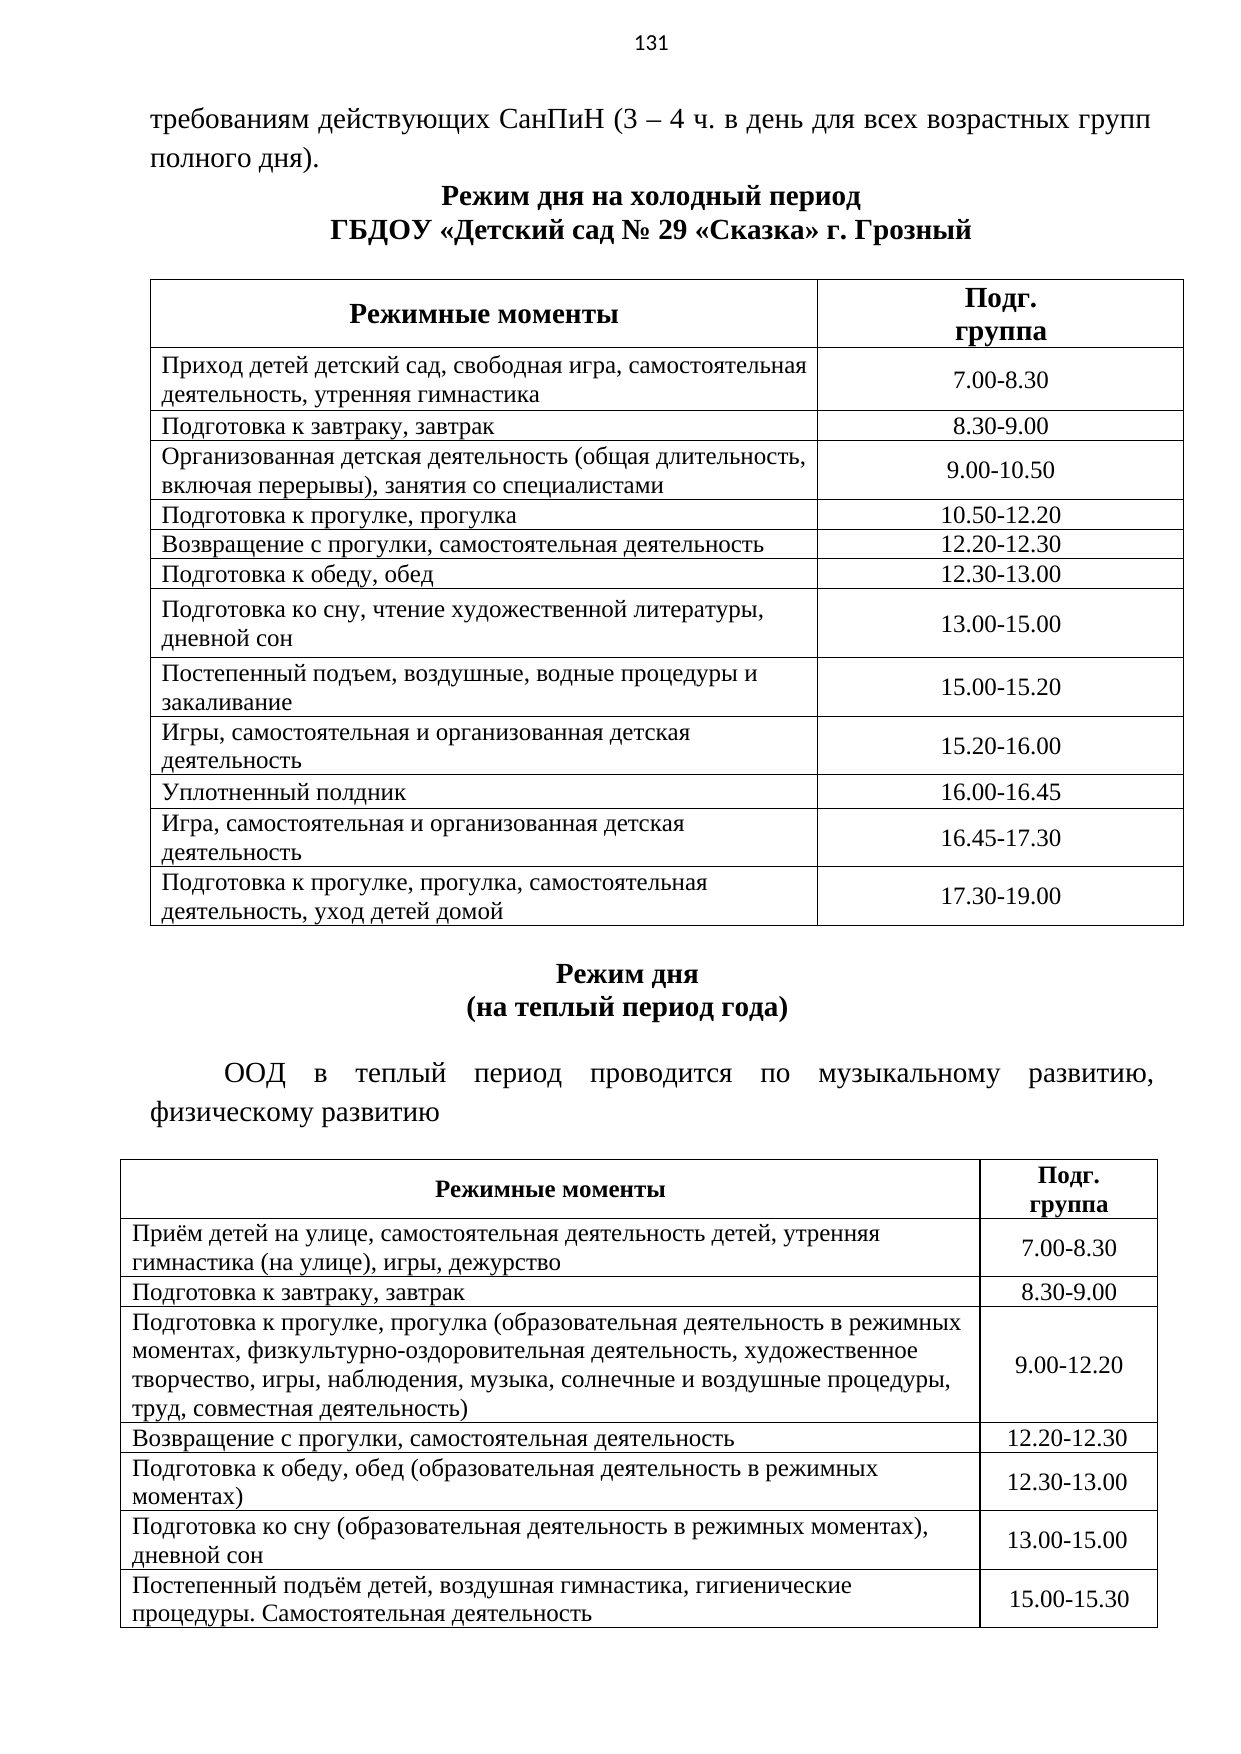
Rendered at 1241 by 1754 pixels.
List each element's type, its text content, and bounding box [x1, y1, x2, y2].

table_cell 12.30-13.00 [981, 1453, 1157, 1510]
table_cell Приход детей детский сад, свободная игра, самостоятельная деятельность, утренняя гимнастика [151, 348, 817, 410]
table_cell Организованная детская деятельность (общая длительность, включая перерывы), занятия со специалистами [151, 441, 817, 499]
table_cell 10.50-12.20 [818, 500, 1183, 528]
text Режим дня на холодный период [150, 178, 1152, 212]
table_cell 16.00-16.45 [818, 775, 1183, 807]
table_cell Постепенный подъем, воздушные, водные процедуры и закаливание [151, 658, 817, 716]
table_cell Приём детей на улице, самостоятельная деятельность детей, утренняя гимнастика (на улице), игры, дежурство [121, 1219, 979, 1276]
table_header Режимные моменты [121, 1160, 979, 1217]
table_cell Подготовка к прогулке, прогулка [151, 500, 817, 528]
table_cell 7.00-8.30 [981, 1219, 1157, 1276]
table_cell Подготовка ко сну, чтение художественной литературы, дневной сон [151, 589, 817, 657]
table_cell Подготовка к прогулке, прогулка (образовательная деятельность в режимных моментах, физкультурно-оздоровительная деятельность, художественное творчество, игры, наблюдения, музыка, солнечные и воздушные процедуры, труд, совместная деятельность) [121, 1307, 979, 1422]
table_header Подг. группа [981, 1160, 1157, 1217]
table_cell Подготовка к обеду, обед (образовательная деятельность в режимных моментах) [121, 1453, 979, 1510]
table_cell 12.30-13.00 [818, 559, 1183, 588]
table_cell 7.00-8.30 [818, 348, 1183, 410]
table_cell Подготовка к завтраку, завтрак [151, 411, 817, 440]
table_cell 15.20-16.00 [818, 717, 1183, 774]
table_cell 12.20-12.30 [981, 1423, 1157, 1452]
table_cell Подготовка к прогулке, прогулка, самостоятельная деятельность, уход детей домой [151, 867, 817, 924]
table_cell 13.00-15.00 [818, 589, 1183, 657]
table_cell Подготовка к обеду, обед [151, 559, 817, 588]
table_cell 15.00-15.30 [981, 1570, 1157, 1627]
table_cell Подготовка к завтраку, завтрак [121, 1277, 979, 1306]
table_cell Возвращение с прогулки, самостоятельная деятельность [151, 530, 817, 558]
table_cell Подготовка ко сну (образовательная деятельность в режимных моментах), дневной сон [121, 1511, 979, 1569]
table_cell Игры, самостоятельная и организованная детская деятельность [151, 717, 817, 774]
table_header Подг. группа [818, 280, 1183, 347]
table_cell 9.00-12.20 [981, 1307, 1157, 1422]
table_cell 9.00-10.50 [818, 441, 1183, 499]
table_cell Уплотненный полдник [151, 775, 817, 807]
text (на теплый период года) [150, 991, 1104, 1023]
table_cell 15.00-15.20 [818, 658, 1183, 716]
table_cell 17.30-19.00 [818, 867, 1183, 924]
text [150, 101, 1152, 173]
table_cell Постепенный подъём детей, воздушная гимнастика, гигиенические процедуры. Самостоятельная деятельность [121, 1570, 979, 1627]
text ООД в теплый период проводится по музыкальному развитию, физическому развитию [150, 1056, 1155, 1128]
table_header Режимные моменты [151, 280, 817, 347]
table_cell 12.20-12.30 [818, 530, 1183, 558]
table_cell 16.45-17.30 [818, 809, 1183, 866]
table_cell 8.30-9.00 [818, 411, 1183, 440]
table_cell Возвращение с прогулки, самостоятельная деятельность [121, 1423, 979, 1452]
table_cell 8.30-9.00 [981, 1277, 1157, 1306]
text Режим дня [150, 958, 1104, 991]
table_cell 13.00-15.00 [981, 1511, 1157, 1569]
table_cell Игра, самостоятельная и организованная детская деятельность [151, 809, 817, 866]
text ГБДОУ «Детский сад № 29 «Сказка» г. Грозный [150, 212, 1152, 245]
